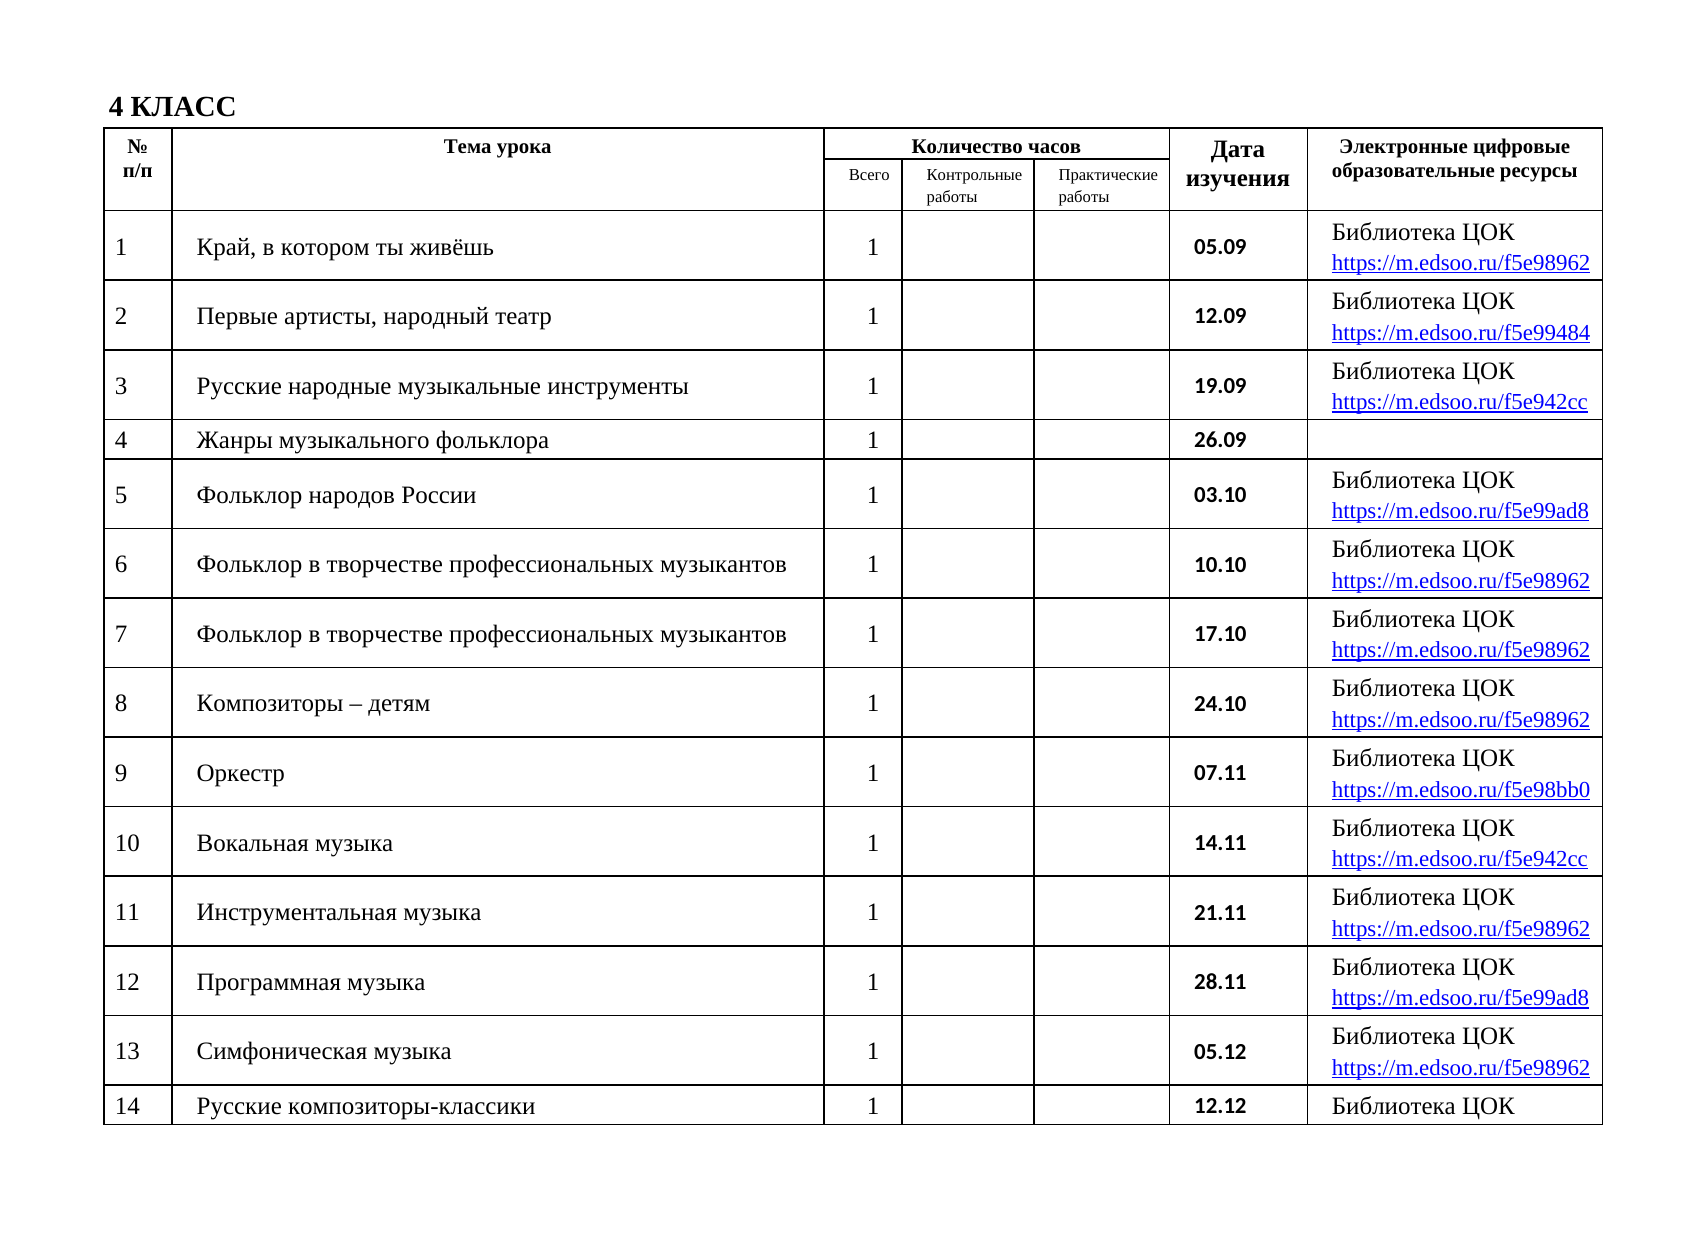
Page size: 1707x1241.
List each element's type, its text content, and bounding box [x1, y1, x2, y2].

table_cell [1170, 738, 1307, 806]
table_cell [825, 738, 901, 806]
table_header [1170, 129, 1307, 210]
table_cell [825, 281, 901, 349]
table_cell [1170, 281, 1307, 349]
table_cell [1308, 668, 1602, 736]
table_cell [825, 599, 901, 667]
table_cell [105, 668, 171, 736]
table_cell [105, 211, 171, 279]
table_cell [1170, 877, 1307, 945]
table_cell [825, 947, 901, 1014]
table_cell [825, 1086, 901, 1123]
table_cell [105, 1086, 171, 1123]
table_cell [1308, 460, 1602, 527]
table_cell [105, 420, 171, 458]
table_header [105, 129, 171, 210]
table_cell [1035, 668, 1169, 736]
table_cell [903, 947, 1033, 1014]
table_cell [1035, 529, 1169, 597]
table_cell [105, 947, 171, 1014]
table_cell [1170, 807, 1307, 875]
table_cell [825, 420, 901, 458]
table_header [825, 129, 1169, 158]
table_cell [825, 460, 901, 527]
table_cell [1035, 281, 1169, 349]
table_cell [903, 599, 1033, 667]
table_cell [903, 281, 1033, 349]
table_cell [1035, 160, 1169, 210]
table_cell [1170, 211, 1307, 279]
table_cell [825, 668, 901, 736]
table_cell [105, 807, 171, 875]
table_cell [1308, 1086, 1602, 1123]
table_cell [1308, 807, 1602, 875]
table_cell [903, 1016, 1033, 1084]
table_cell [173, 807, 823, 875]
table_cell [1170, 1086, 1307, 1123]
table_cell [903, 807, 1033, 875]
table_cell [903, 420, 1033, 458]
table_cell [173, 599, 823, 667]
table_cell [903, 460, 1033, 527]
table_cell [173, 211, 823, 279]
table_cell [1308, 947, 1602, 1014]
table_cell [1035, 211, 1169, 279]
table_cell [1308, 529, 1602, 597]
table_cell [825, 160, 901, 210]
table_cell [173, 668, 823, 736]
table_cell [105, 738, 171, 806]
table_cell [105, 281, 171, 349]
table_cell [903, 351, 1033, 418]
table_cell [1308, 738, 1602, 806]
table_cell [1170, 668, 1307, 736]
text 4 КЛАСС [101, 89, 1618, 122]
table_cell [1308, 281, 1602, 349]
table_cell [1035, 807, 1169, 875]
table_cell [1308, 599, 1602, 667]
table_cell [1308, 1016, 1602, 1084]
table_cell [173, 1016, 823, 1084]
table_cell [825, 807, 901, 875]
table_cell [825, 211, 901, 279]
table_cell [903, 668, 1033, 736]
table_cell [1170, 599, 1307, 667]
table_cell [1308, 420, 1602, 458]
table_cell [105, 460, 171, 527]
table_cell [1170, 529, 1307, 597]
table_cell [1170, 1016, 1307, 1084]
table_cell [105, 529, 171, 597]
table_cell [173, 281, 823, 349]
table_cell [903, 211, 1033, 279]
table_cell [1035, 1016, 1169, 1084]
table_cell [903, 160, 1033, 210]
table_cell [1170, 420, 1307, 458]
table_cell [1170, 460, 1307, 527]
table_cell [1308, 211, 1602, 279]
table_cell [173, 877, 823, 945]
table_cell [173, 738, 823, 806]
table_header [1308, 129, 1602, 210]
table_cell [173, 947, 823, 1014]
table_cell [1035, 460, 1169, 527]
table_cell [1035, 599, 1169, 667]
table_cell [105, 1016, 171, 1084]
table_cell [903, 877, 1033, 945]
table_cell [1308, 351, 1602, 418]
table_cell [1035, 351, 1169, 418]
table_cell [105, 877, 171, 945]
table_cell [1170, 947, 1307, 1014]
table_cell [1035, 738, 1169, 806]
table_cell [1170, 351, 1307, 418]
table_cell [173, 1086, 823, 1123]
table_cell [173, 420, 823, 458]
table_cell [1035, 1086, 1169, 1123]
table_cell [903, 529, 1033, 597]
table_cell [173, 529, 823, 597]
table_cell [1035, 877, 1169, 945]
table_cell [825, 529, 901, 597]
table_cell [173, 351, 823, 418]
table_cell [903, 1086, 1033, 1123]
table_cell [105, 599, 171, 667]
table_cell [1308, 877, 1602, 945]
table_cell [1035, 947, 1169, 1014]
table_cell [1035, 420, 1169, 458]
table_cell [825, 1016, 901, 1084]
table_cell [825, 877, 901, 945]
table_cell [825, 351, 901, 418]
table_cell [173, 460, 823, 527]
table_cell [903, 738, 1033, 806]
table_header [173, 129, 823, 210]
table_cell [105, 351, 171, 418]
